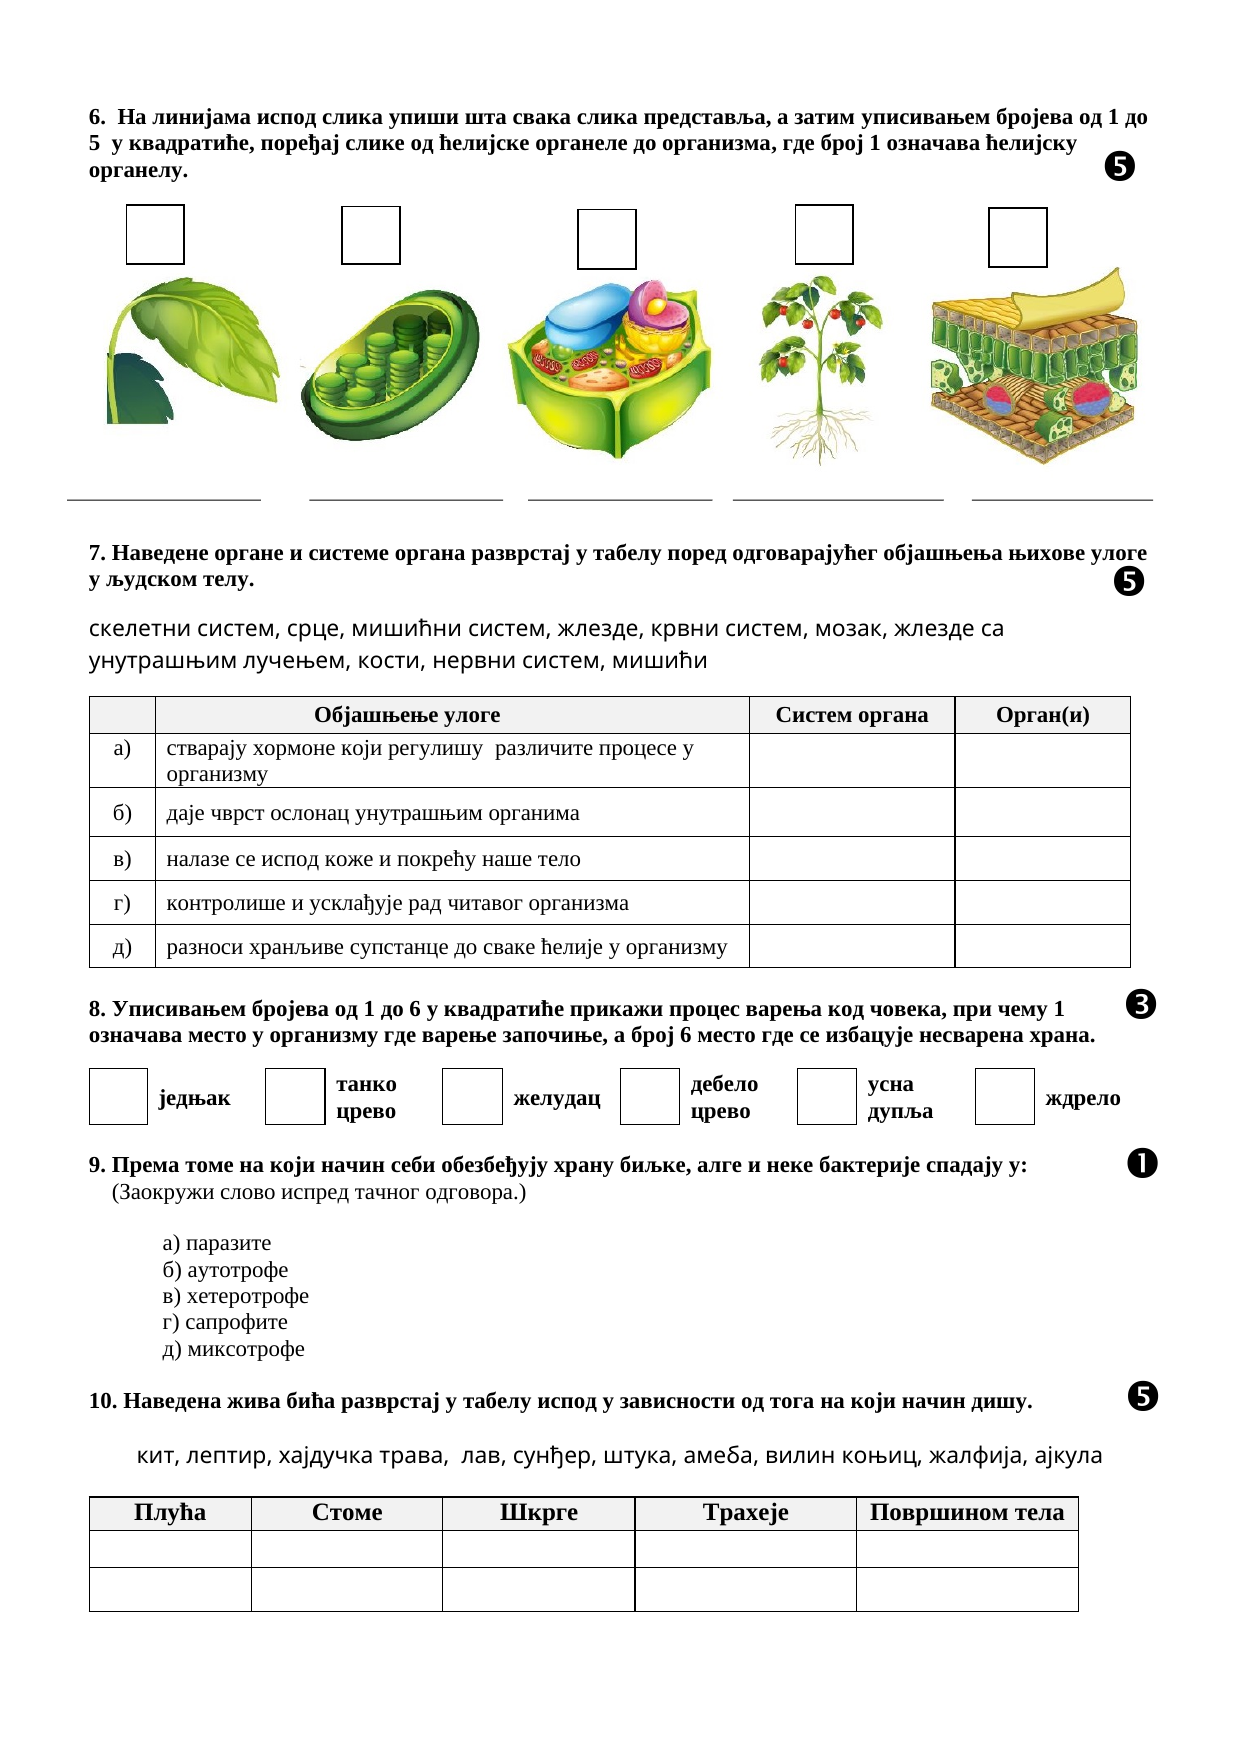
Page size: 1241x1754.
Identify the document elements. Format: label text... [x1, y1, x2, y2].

table_cell а) [90, 734, 155, 787]
table_header ждрело [1035, 1068, 1151, 1124]
table_header [976, 1069, 1034, 1124]
table_cell б) [90, 788, 155, 836]
table_header [266, 1069, 324, 1124]
table_cell [956, 881, 1130, 924]
picture [796, 253, 852, 263]
table_header Стоме [252, 1498, 442, 1530]
table_cell [90, 1531, 251, 1567]
text а) паразите [162, 1229, 1152, 1256]
table_cell [636, 1531, 856, 1567]
picture [127, 253, 183, 263]
table_cell стварају хормоне који регулишу различите процесе у организму [156, 734, 749, 787]
table_cell контролише и усклађује рад читавог организма [156, 881, 749, 924]
table_header једњак [148, 1068, 265, 1124]
text 6. На линијама испод слика упиши шта свака слика представља, а затим уписивањем бројева од 1 до 5 у квадратиће, поређај слике од ћелијске органеле до организма, где број 1 означава ћелијску органелу. [89, 103, 1152, 182]
table_cell [443, 1568, 634, 1611]
text г) сапрофите [162, 1308, 1152, 1335]
text 7. Наведене органе и системе органа разврстај у табелу поред одговарајућег објашњења њихове улоге у људском телу. [89, 539, 1152, 591]
table_cell д) [90, 925, 155, 967]
picture [343, 253, 399, 263]
picture [990, 253, 1046, 266]
picture [89, 253, 1152, 478]
text кит, лептир, хајдучка трава, лав, сунђер, штука, амеба, вилин коњиц, жалфија, ајкула [89, 1439, 1152, 1470]
table_cell г) [90, 881, 155, 924]
table_header Шкрге [443, 1498, 634, 1530]
table_cell [252, 1531, 442, 1567]
table_cell даје чврст ослонац унутрашњим органима [156, 788, 749, 836]
text б) аутотрофе [162, 1256, 1152, 1282]
table_cell [857, 1568, 1078, 1611]
table_cell [956, 837, 1130, 880]
table_header Објашњење улоге [156, 697, 749, 733]
text скелетни систем, срце, мишићни систем, жлезде, крвни систем, мозак, жлезде са унутрашњим лучењем, кости, нервни систем, мишићи [89, 612, 1152, 675]
text д) миксотрофе [162, 1335, 1152, 1361]
text 8. Уписивањем бројева од 1 до 6 у квадратиће прикажи процес варења код човека, при чему 1 означава место у организму где варење започиње, а број 6 место где се избацује несварена храна. [89, 995, 1152, 1047]
table_header усна дупља [857, 1068, 975, 1124]
table_cell [90, 1568, 251, 1611]
table_cell [636, 1568, 856, 1611]
text 10. Наведена жива бића разврстај у табелу испод у зависности од тога на који начин дишу. [89, 1387, 1152, 1414]
table_header Површином тела [857, 1498, 1078, 1530]
table_cell разноси хранљиве супстанце до сваке ћелије у организму [156, 925, 749, 967]
table_header [798, 1069, 856, 1124]
table_header желудац [503, 1068, 620, 1124]
table_header танко црево [326, 1068, 442, 1124]
table_cell [956, 925, 1130, 967]
table_header Трахеје [636, 1498, 856, 1530]
text 9. Према томе на који начин себи обезбеђују храну биљке, алге и неке бактерије спадају у: [89, 1152, 1138, 1178]
table_cell [750, 734, 954, 787]
table_cell [750, 925, 954, 967]
picture [579, 253, 635, 268]
text (Заокружи слово испред тачног одговора.) [89, 1178, 1152, 1204]
table_header Орган(и) [956, 697, 1130, 733]
table_cell [443, 1531, 634, 1567]
table_cell [750, 837, 954, 880]
table_cell [857, 1531, 1078, 1567]
table_header [90, 697, 155, 733]
table_cell [956, 734, 1130, 787]
table_cell [750, 788, 954, 836]
table_header Плућа [90, 1498, 251, 1530]
text в) хетеротрофе [162, 1282, 1152, 1308]
table_cell налазе се испод коже и покрећу наше тело [156, 837, 749, 880]
table_header Систем органа [750, 697, 954, 733]
table_header [621, 1069, 679, 1124]
table_cell [252, 1568, 442, 1611]
table_cell в) [90, 837, 155, 880]
table_header [443, 1069, 502, 1124]
table_cell [956, 788, 1130, 836]
table_header [90, 1069, 147, 1124]
table_header дебело црево [680, 1068, 797, 1124]
table_cell [750, 881, 954, 924]
